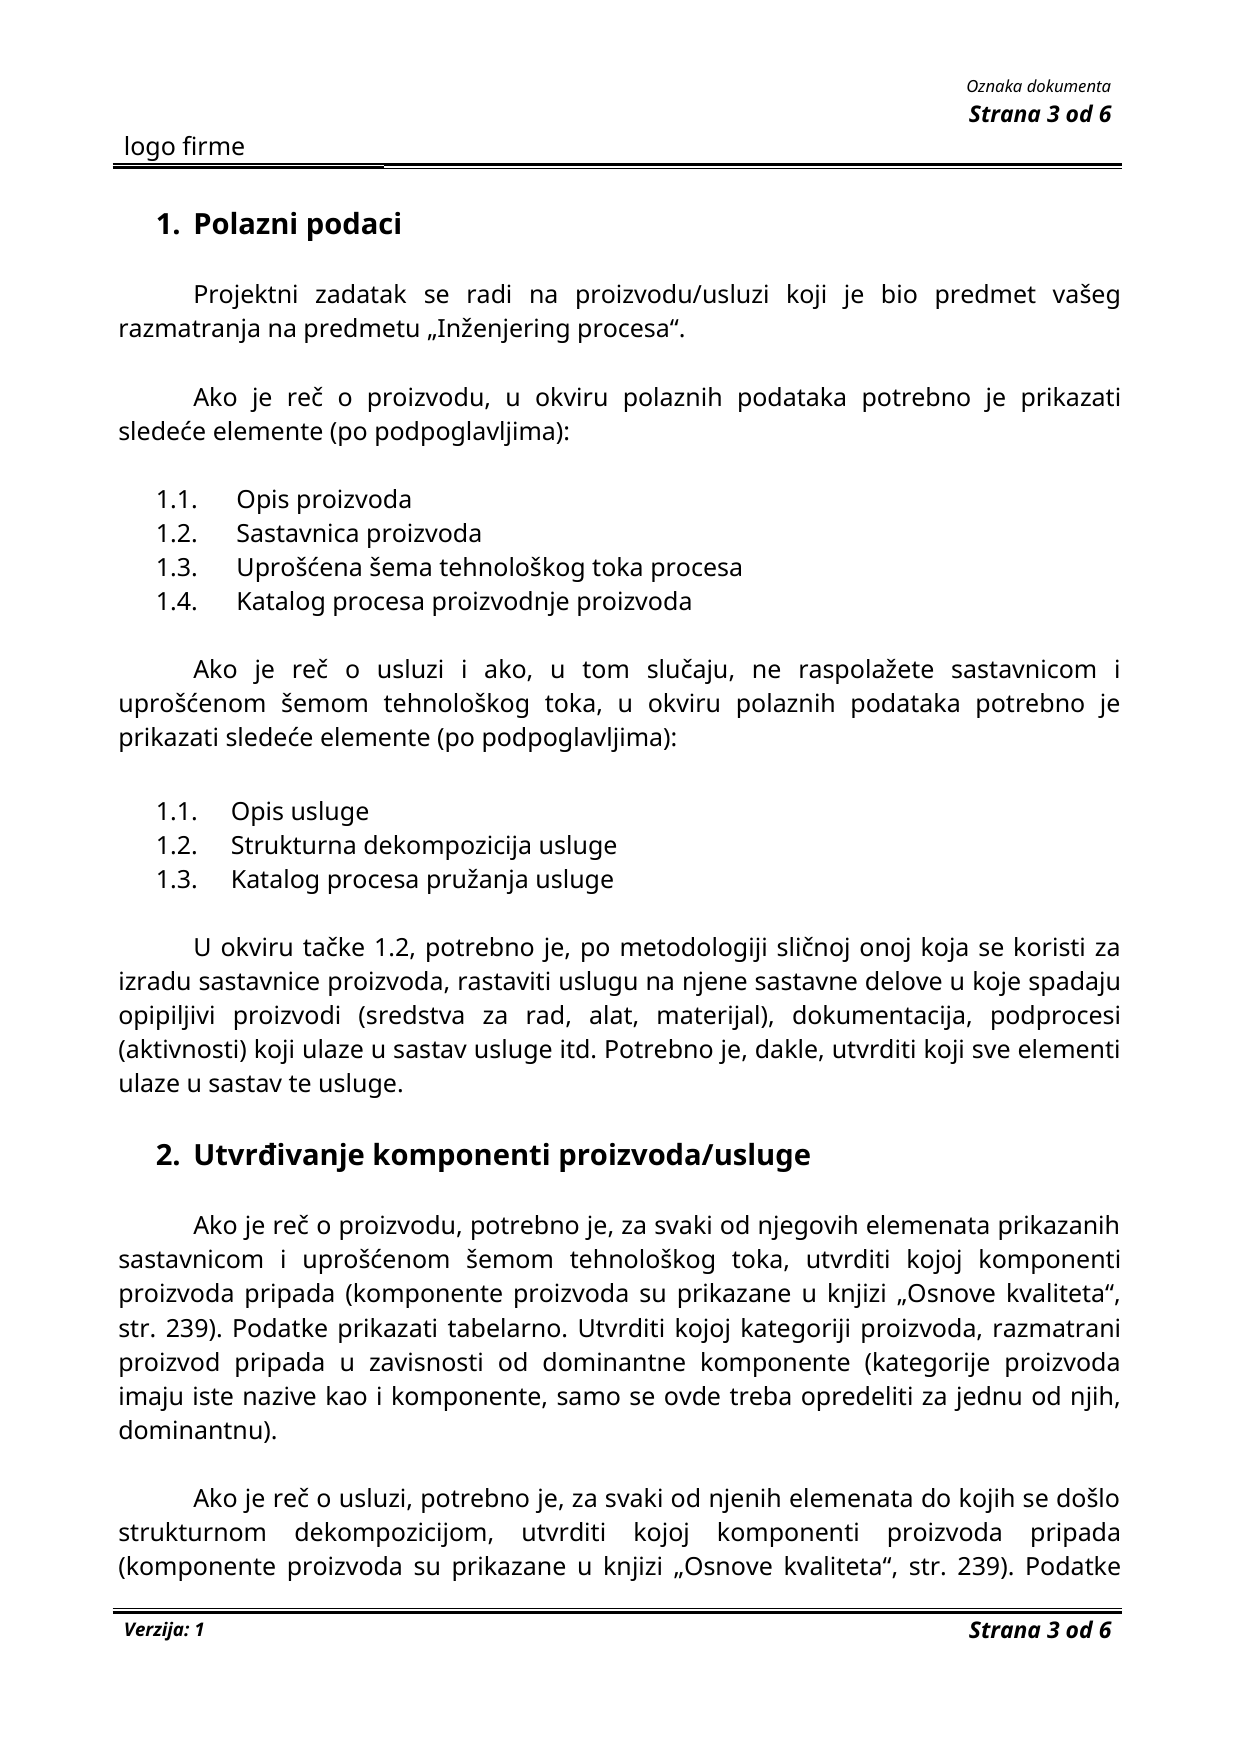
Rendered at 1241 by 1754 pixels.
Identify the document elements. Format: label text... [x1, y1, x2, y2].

text Ako je reč o usluzi i ako, u tom slučaju, ne raspolažete sastavnicom i uprošćenom šemom tehnološkog toka, u okviru polaznih podataka potrebno je prikazati sledeće elemente (po podpoglavljima): [118, 652, 1122, 754]
list Opis usluge [156, 794, 1122, 828]
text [118, 1481, 1122, 1583]
list Opis proizvoda [156, 481, 1122, 516]
list Uprošćena šema tehnološkog toka procesa [156, 549, 1122, 584]
text Ako je reč o proizvodu, u okviru polaznih podataka potrebno je prikazati sledeće elemente (po podpoglavljima): [118, 379, 1122, 447]
list Katalog procesa proizvodnje proizvoda [156, 584, 1122, 618]
subtitle Utvrđivanje komponenti proizvoda/usluge [156, 1134, 1122, 1174]
list Katalog procesa pružanja usluge [156, 862, 1122, 896]
subtitle Polazni podaci [156, 203, 1122, 243]
list Sastavnica proizvoda [156, 516, 1122, 549]
text Ako je reč o proizvodu, potrebno je, za svaki od njegovih elemenata prikazanih sastavnicom i uprošćenom šemom tehnološkog toka, utvrditi kojoj komponenti proizvoda pripada (komponente proizvoda su prikazane u knjizi „Osnove kvaliteta“, str. 239). Podatke prikazati tabelarno. Utvrditi kojoj kategoriji proizvoda, razmatrani proizvod pripada u zavisnosti od dominantne komponente (kategorije proizvoda imaju iste nazive kao i komponente, samo se ovde treba opredeliti za jednu od njih, dominantnu). [118, 1208, 1122, 1446]
text Projektni zadatak se radi na proizvodu/usluzi koji je bio predmet vašeg razmatranja na predmetu „Inženjering procesa“. [118, 277, 1122, 345]
text U okviru tačke 1.2, potrebno je, po metodologiji sličnoj onoj koja se koristi za izradu sastavnice proizvoda, rastaviti uslugu na njene sastavne delove u koje spadaju opipiljivi proizvodi (sredstva za rad, alat, materijal), dokumentacija, podprocesi (aktivnosti) koji ulaze u sastav usluge itd. Potrebno je, dakle, utvrditi koji sve elementi ulaze u sastav te usluge. [118, 930, 1122, 1100]
list Strukturna dekompozicija usluge [156, 828, 1122, 862]
